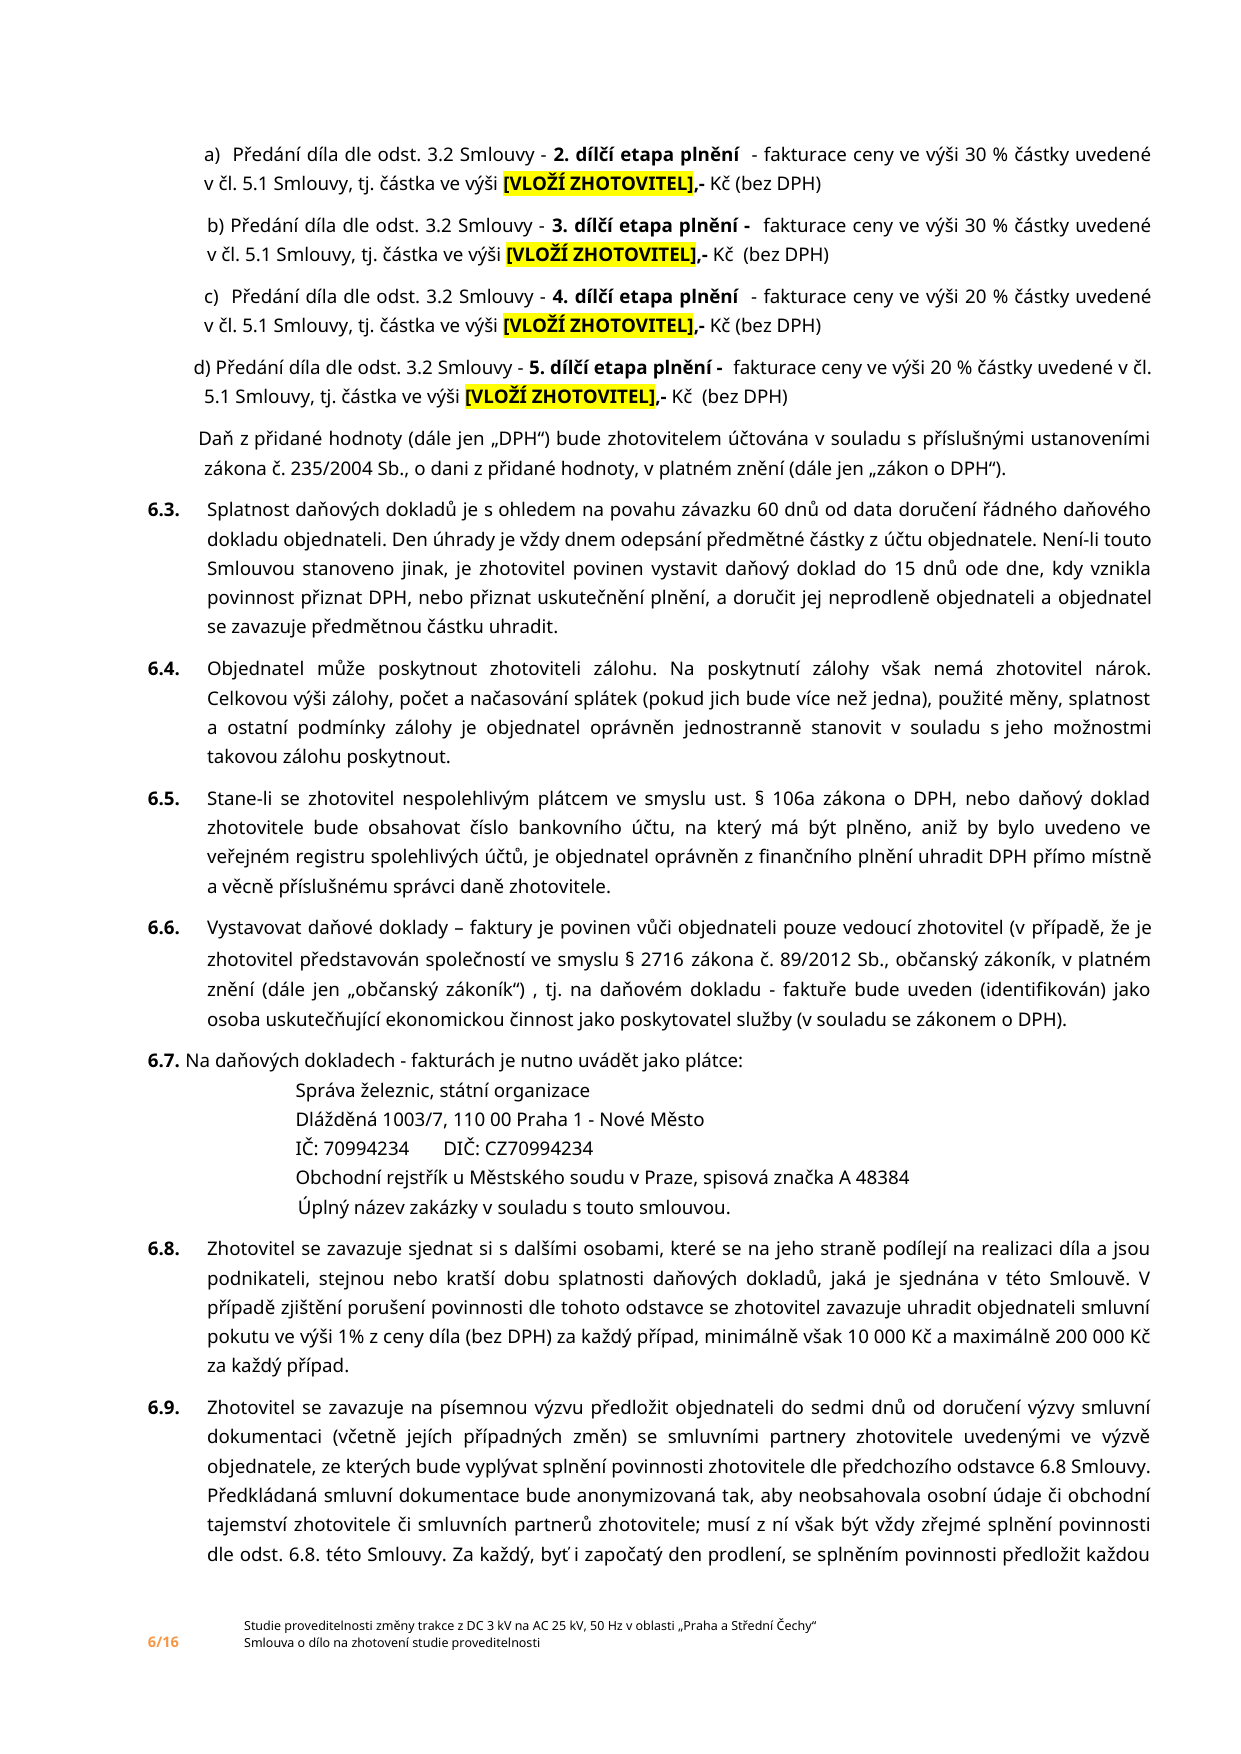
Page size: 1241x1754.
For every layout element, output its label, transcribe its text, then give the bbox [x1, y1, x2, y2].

text Daň z přidané hodnoty (dále jen „DPH“) bude zhotovitelem účtována v souladu s příslušnými ustanoveními zákona č. 235/2004 Sb., o dani z přidané hodnoty, v platném znění (dále jen „zákon o DPH“). [148, 426, 1152, 480]
text 6.6. Vystavovat daňové doklady – faktury je povinen vůči objednateli pouze vedoucí zhotovitel (v případě, že je zhotovitel představován společností ve smyslu § 2716 zákona č. 89/2012 Sb., občanský zákoník, v platném znění (dále jen „občanský zákoník“) , tj. na daňovém dokladu - faktuře bude uveden (identifikován) jako osoba uskutečňující ekonomickou činnost jako poskytovatel služby (v souladu se zákonem o DPH). [148, 915, 1152, 1031]
text Obchodní rejstřík u Městského soudu v Praze, spisová značka A 48384 [148, 1165, 1152, 1190]
text 6.8. Zhotovitel se zavazuje sjednat si s dalšími osobami, které se na jeho straně podílejí na realizaci díla a jsou podnikateli, stejnou nebo kratší dobu splatnosti daňových dokladů, jaká je sjednána v této Smlouvě. V případě zjištění porušení povinnosti dle tohoto odstavce se zhotovitel zavazuje uhradit objednateli smluvní pokutu ve výši 1% z ceny díla (bez DPH) za každý případ, minimálně však 10 000 Kč a maximálně 200 000 Kč za každý případ. [148, 1236, 1152, 1378]
text Správa železnic, státní organizace [148, 1077, 1152, 1102]
text c) Předání díla dle odst. 3.2 Smlouvy - 4. dílčí etapa plnění - fakturace ceny ve výši 20 % částky uvedené v čl. 5.1 Smlouvy, tj. částka ve výši [VLOŽÍ ZHOTOVITEL],- Kč (bez DPH) [204, 283, 1152, 338]
text d) Předání díla dle odst. 3.2 Smlouvy - 5. dílčí etapa plnění - fakturace ceny ve výši 20 % částky uvedené v čl. 5.1 Smlouvy, tj. částka ve výši [VLOŽÍ ZHOTOVITEL],- Kč (bez DPH) [148, 354, 1152, 409]
text Dlážděná 1003/7, 110 00 Praha 1 - Nové Město [148, 1106, 1152, 1132]
text b) Předání díla dle odst. 3.2 Smlouvy - 3. dílčí etapa plnění - fakturace ceny ve výši 30 % částky uvedené v čl. 5.1 Smlouvy, tj. částka ve výši [VLOŽÍ ZHOTOVITEL],- Kč (bez DPH) [207, 212, 1152, 267]
text 6.4. Objednatel může poskytnout zhotoviteli zálohu. Na poskytnutí zálohy však nemá zhotovitel nárok. Celkovou výši zálohy, počet a načasování splátek (pokud jich bude více než jedna), použité měny, splatnost a ostatní podmínky zálohy je objednatel oprávněn jednostranně stanovit v souladu s jeho možnostmi takovou zálohu poskytnout. [148, 656, 1152, 769]
text a) Předání díla dle odst. 3.2 Smlouvy - 2. dílčí etapa plnění - fakturace ceny ve výši 30 % částky uvedené v čl. 5.1 Smlouvy, tj. částka ve výši [VLOŽÍ ZHOTOVITEL],- Kč (bez DPH) [204, 141, 1152, 196]
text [148, 1394, 1152, 1566]
text Úplný název zakázky v souladu s touto smlouvou. [148, 1194, 1152, 1219]
text IČ: 70994234 DIČ: CZ70994234 [148, 1135, 1152, 1161]
text 6.5. Stane-li se zhotovitel nespolehlivým plátcem ve smyslu ust. § 106a zákona o DPH, nebo daňový doklad zhotovitele bude obsahovat číslo bankovního účtu, na který má být plněno, aniž by bylo uvedeno ve veřejném registru spolehlivých účtů, je objednatel oprávněn z finančního plnění uhradit DPH přímo místně a věcně příslušnému správci daně zhotovitele. [148, 785, 1152, 898]
text 6.3. Splatnost daňových dokladů je s ohledem na povahu závazku 60 dnů od data doručení řádného daňového dokladu objednateli. Den úhrady je vždy dnem odepsání předmětné částky z účtu objednatele. Není-li touto Smlouvou stanoveno jinak, je zhotovitel povinen vystavit daňový doklad do 15 dnů ode dne, kdy vznikla povinnost přiznat DPH, nebo přiznat uskutečnění plnění, a doručit jej neprodleně objednateli a objednatel se zavazuje předmětnou částku uhradit. [148, 497, 1152, 639]
text 6.7. Na daňových dokladech - fakturách je nutno uvádět jako plátce: [148, 1048, 1152, 1073]
